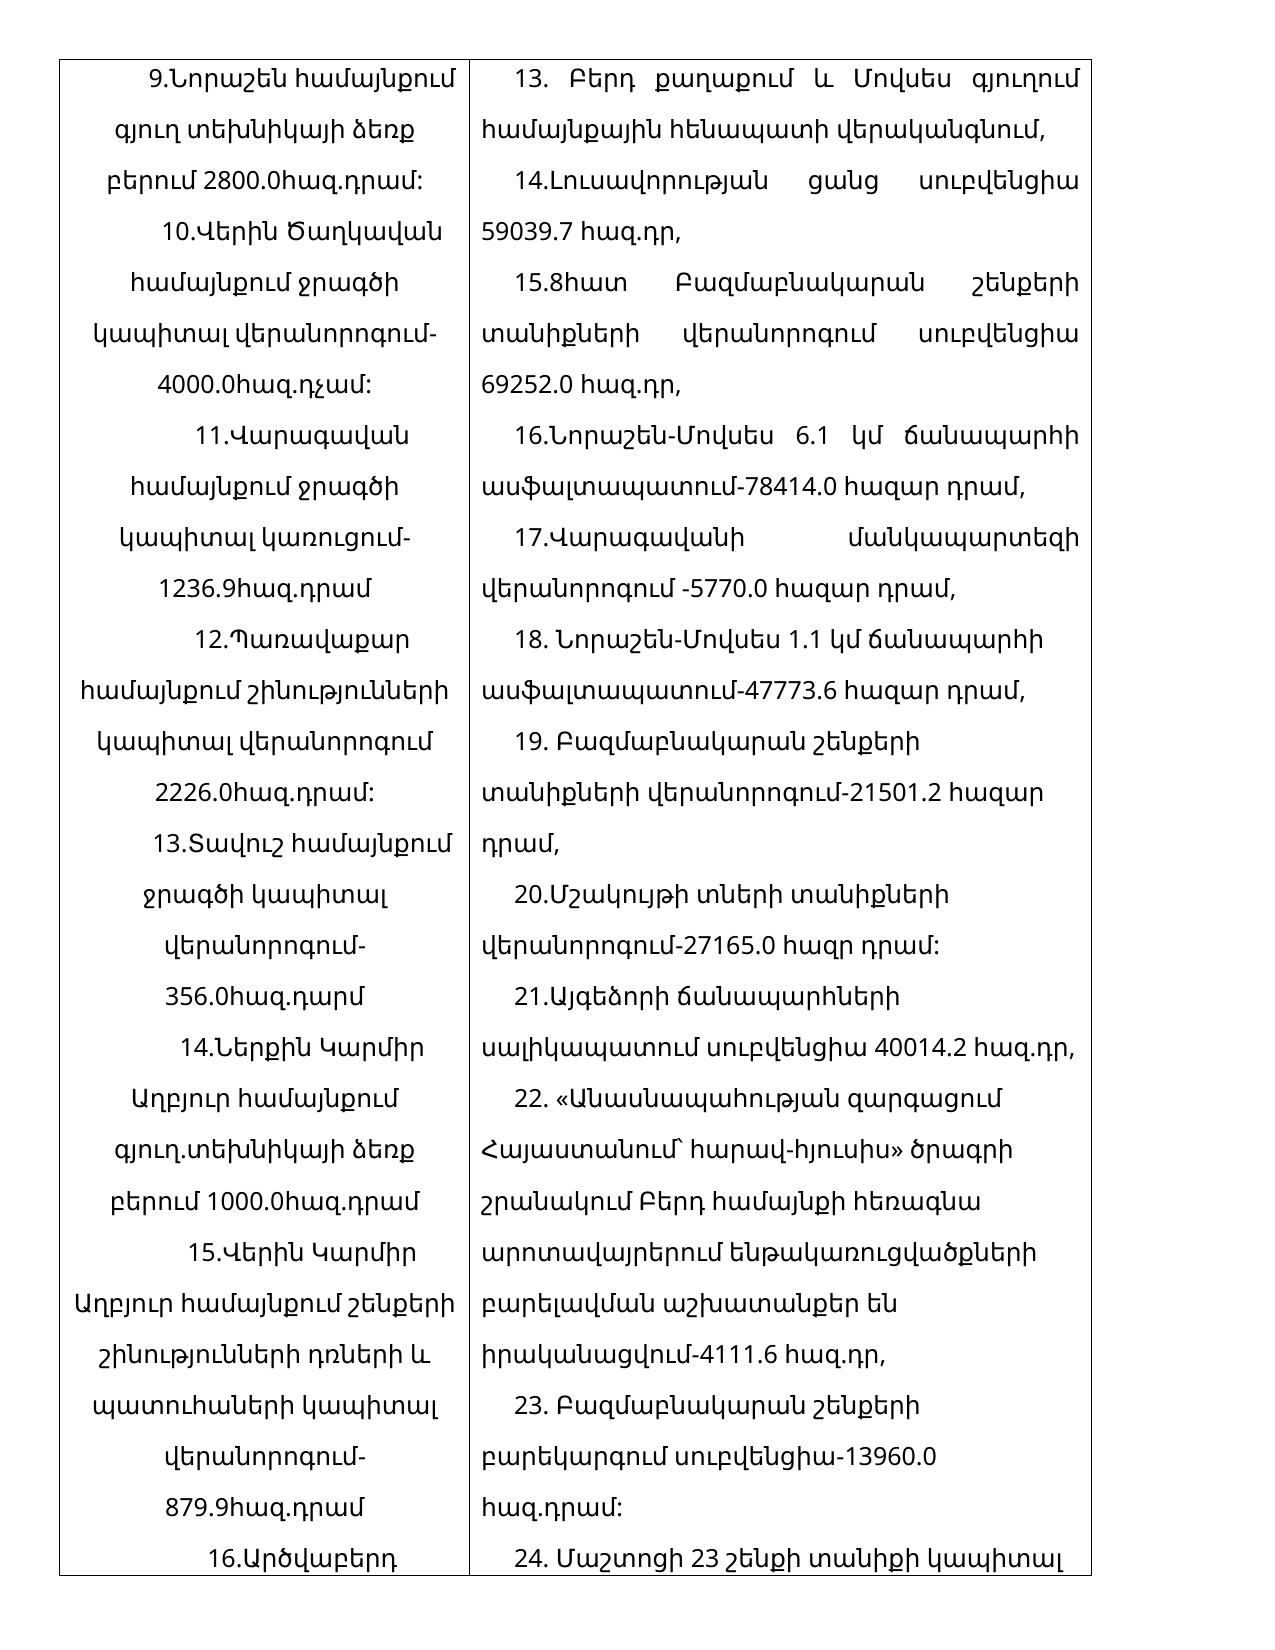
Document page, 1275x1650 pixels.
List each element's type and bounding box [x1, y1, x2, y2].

table_cell [470, 60, 1091, 1574]
table_cell [60, 60, 469, 1574]
